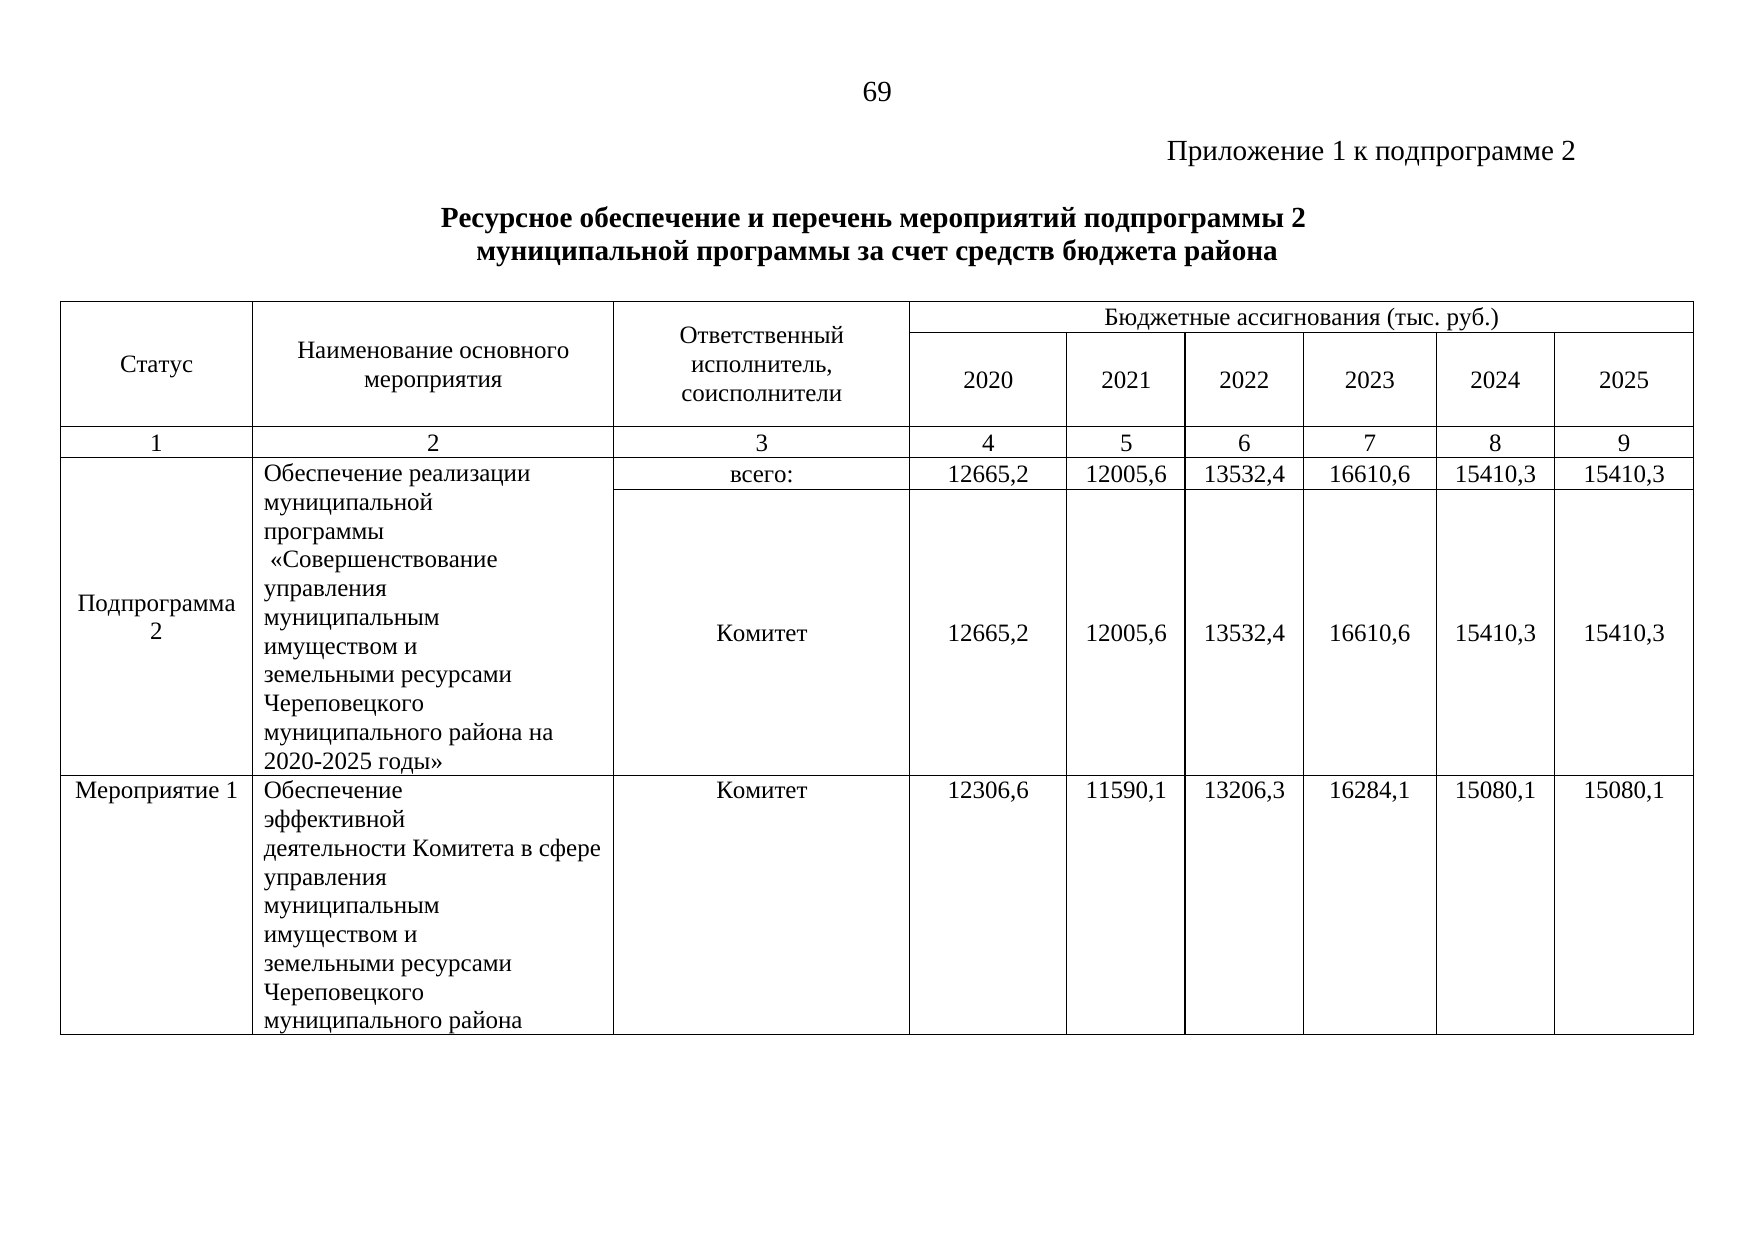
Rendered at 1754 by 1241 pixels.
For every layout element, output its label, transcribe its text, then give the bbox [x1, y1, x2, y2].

table_cell 15080,1 [1555, 776, 1693, 1034]
table_cell 3 [614, 427, 909, 457]
table_cell 12665,2 [910, 490, 1066, 774]
table_cell 2023 [1304, 333, 1436, 426]
table_cell 6 [1186, 427, 1303, 457]
table_cell 2025 [1555, 333, 1693, 426]
table_cell 12306,6 [910, 776, 1066, 1034]
text Приложение 1 к подпрограмме 2 [118, 133, 1636, 166]
table_cell 2020 [910, 333, 1066, 426]
table_cell 12665,2 [910, 458, 1066, 488]
table_header Наименование основного мероприятия [253, 302, 613, 426]
table_cell всего: [614, 458, 909, 488]
table_header Ответственный исполнитель, соисполнители [614, 302, 909, 426]
table_cell 13206,3 [1186, 776, 1303, 1034]
table_header Статус [61, 302, 252, 426]
table_cell 5 [1067, 427, 1184, 457]
table_cell 13532,4 [1186, 490, 1303, 774]
table_header Бюджетные ассигнования (тыс. руб.) [910, 302, 1693, 332]
table_cell 15410,3 [1555, 490, 1693, 774]
table_cell 16284,1 [1304, 776, 1436, 1034]
table_cell Мероприятие 1 [61, 776, 252, 1034]
table_cell Комитет [614, 490, 909, 774]
table_cell 2 [253, 427, 613, 457]
table_cell 2022 [1186, 333, 1303, 426]
table_cell 11590,1 [1067, 776, 1184, 1034]
text Ресурсное обеспечение и перечень мероприятий подпрограммы 2 муниципальной программы за счет средств бюджета района [118, 200, 1636, 267]
table_cell 2021 [1067, 333, 1184, 426]
table_cell 13532,4 [1186, 458, 1303, 488]
table_cell 2024 [1437, 333, 1554, 426]
table_cell 4 [910, 427, 1066, 457]
table_cell 16610,6 [1304, 458, 1436, 488]
table_cell 15080,1 [1437, 776, 1554, 1034]
table_cell 15410,3 [1437, 458, 1554, 488]
table_cell Комитет [614, 776, 909, 1034]
table_cell 1 [61, 427, 252, 457]
table_cell 15410,3 [1437, 490, 1554, 774]
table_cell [253, 776, 613, 1034]
table_cell 15410,3 [1555, 458, 1693, 488]
table_cell 12005,6 [1067, 458, 1184, 488]
table_cell 16610,6 [1304, 490, 1436, 774]
table_cell 7 [1304, 427, 1436, 457]
table_cell 8 [1437, 427, 1554, 457]
table_cell Подпрограмма 2 [61, 458, 252, 774]
table_cell 9 [1555, 427, 1693, 457]
table_cell 12005,6 [1067, 490, 1184, 774]
table_cell Обеспечение реализации муниципальной программы «Совершенствование управления муниципальным имуществом и земельными ресурсами Череповецкого муниципального района на 2020-2025 годы» [253, 458, 613, 774]
